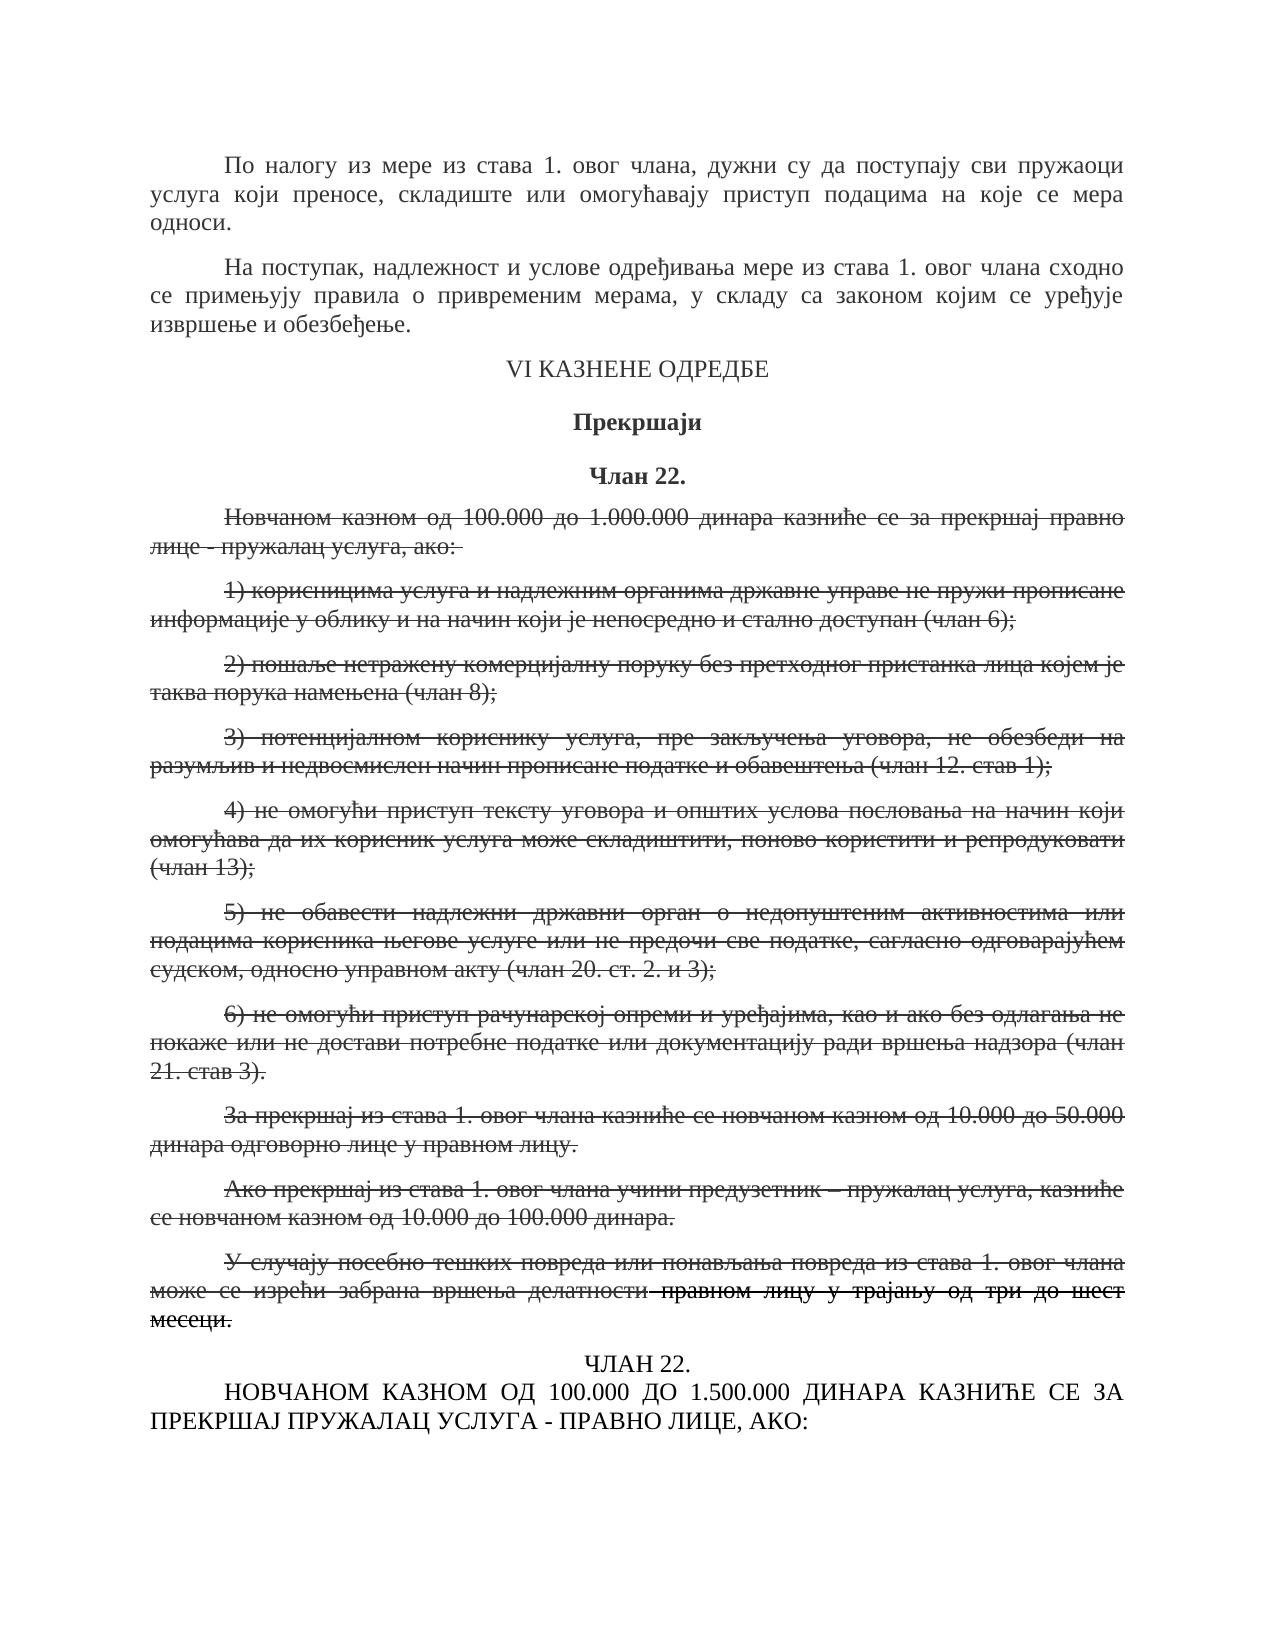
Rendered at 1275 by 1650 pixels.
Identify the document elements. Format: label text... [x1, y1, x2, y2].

text 4) не омогући приступ тексту уговора и општих услова пословања на начин који омогућава да их корисник услуга може складиштити, поново користити и репродуковати (члан 13); [150, 795, 1125, 839]
text 6) не омогући приступ рачунарској опреми и уређајима, као и ако без одлагања не покаже или не достави потребне податке или документацију ради вршења надзора (члан 21. став 3). [150, 1044, 1125, 1085]
text Члан 22. [150, 461, 1125, 490]
text Ако прекршај из става 1. овог члана учини предузетник – пружалац услуга, казниће се новчаном казном од 10.000 до 100.000 динара. [150, 1174, 1125, 1231]
text У случају посебно тешких повреда или понављања повреда из става 1. овог члана може се изрећи забрана вршења делатности правном лицу у трајању од три до шест месеци. [150, 1247, 1125, 1291]
text Прекршаји [150, 407, 1125, 436]
text 4) не омогући приступ тексту уговора и општих услова пословања на начин који омогућава да их корисник услуга може складиштити, поново користити и репродуковати (члан 13); [150, 841, 1125, 881]
text По налогу из мере из става 1. овог члана, дужни су да поступају сви пружаоци услуга који преносе, складиште или омогућавају приступ подацима на које се мера односи. [150, 150, 1125, 236]
text ЧЛАН 22. [150, 1349, 1125, 1377]
text 5) не обавести надлежни државни орган о недопуштеним активностима или подацима корисника његове услуге или не предочи све податке, сагласно одговарајућем судском, односно управном акту (члан 20. ст. 2. и 3); [150, 943, 1125, 983]
text VI КАЗНЕНЕ ОДРЕДБЕ [150, 354, 1125, 382]
text НОВЧАНОМ КАЗНОМ ОД 100.000 ДО 1.500.000 ДИНАРА КАЗНИЋЕ СЕ ЗА ПРЕКРШАЈ ПРУЖАЛАЦ УСЛУГА - ПРАВНО ЛИЦЕ, АКО: [150, 1377, 1125, 1435]
text 2) пошаље нетражену комерцијалну поруку без претходног пристанка лица којем је таква порука намењена (члан 8); [150, 649, 1125, 706]
text 6) не омогући приступ рачунарској опреми и уређајима, као и ако без одлагања не покаже или не достави потребне податке или документацију ради вршења надзора (члан 21. став 3). [150, 999, 1125, 1043]
text 3) потенцијалном кориснику услуга, пре закључења уговора, не обезбеди на разумљив и недвосмислен начин прописане податке и обавештења (члан 12. став 1); [150, 722, 1125, 779]
text На поступак, надлежност и услове одређивања мере из става 1. овог члана сходно се примењују правила о привременим мерама, у складу са законом којим се уређује извршење и обезбеђење. [150, 252, 1125, 338]
text 5) не обавести надлежни државни орган о недопуштеним активностима или подацима корисника његове услуге или не предочи све податке, сагласно одговарајућем судском, односно управном акту (члан 20. ст. 2. и 3); [150, 897, 1125, 941]
text 1) корисницима услуга и надлежним органима државне управе не пружи прописане информације у облику и на начин који је непосредно и стално доступан (члан 6); [150, 576, 1125, 633]
text Новчаном казном од 100.000 до 1.000.000 динара казниће се за прекршај правно лице - пружалац услуга, ако: [150, 502, 1125, 560]
text За прекршај из става 1. овог члана казниће се новчаном казном од 10.000 до 50.000 динара одговорно лице у правном лицу. [150, 1101, 1125, 1158]
text У случају посебно тешких повреда или понављања повреда из става 1. овог члана може се изрећи забрана вршења делатности правном лицу у трајању од три до шест месеци. [150, 1292, 1125, 1333]
